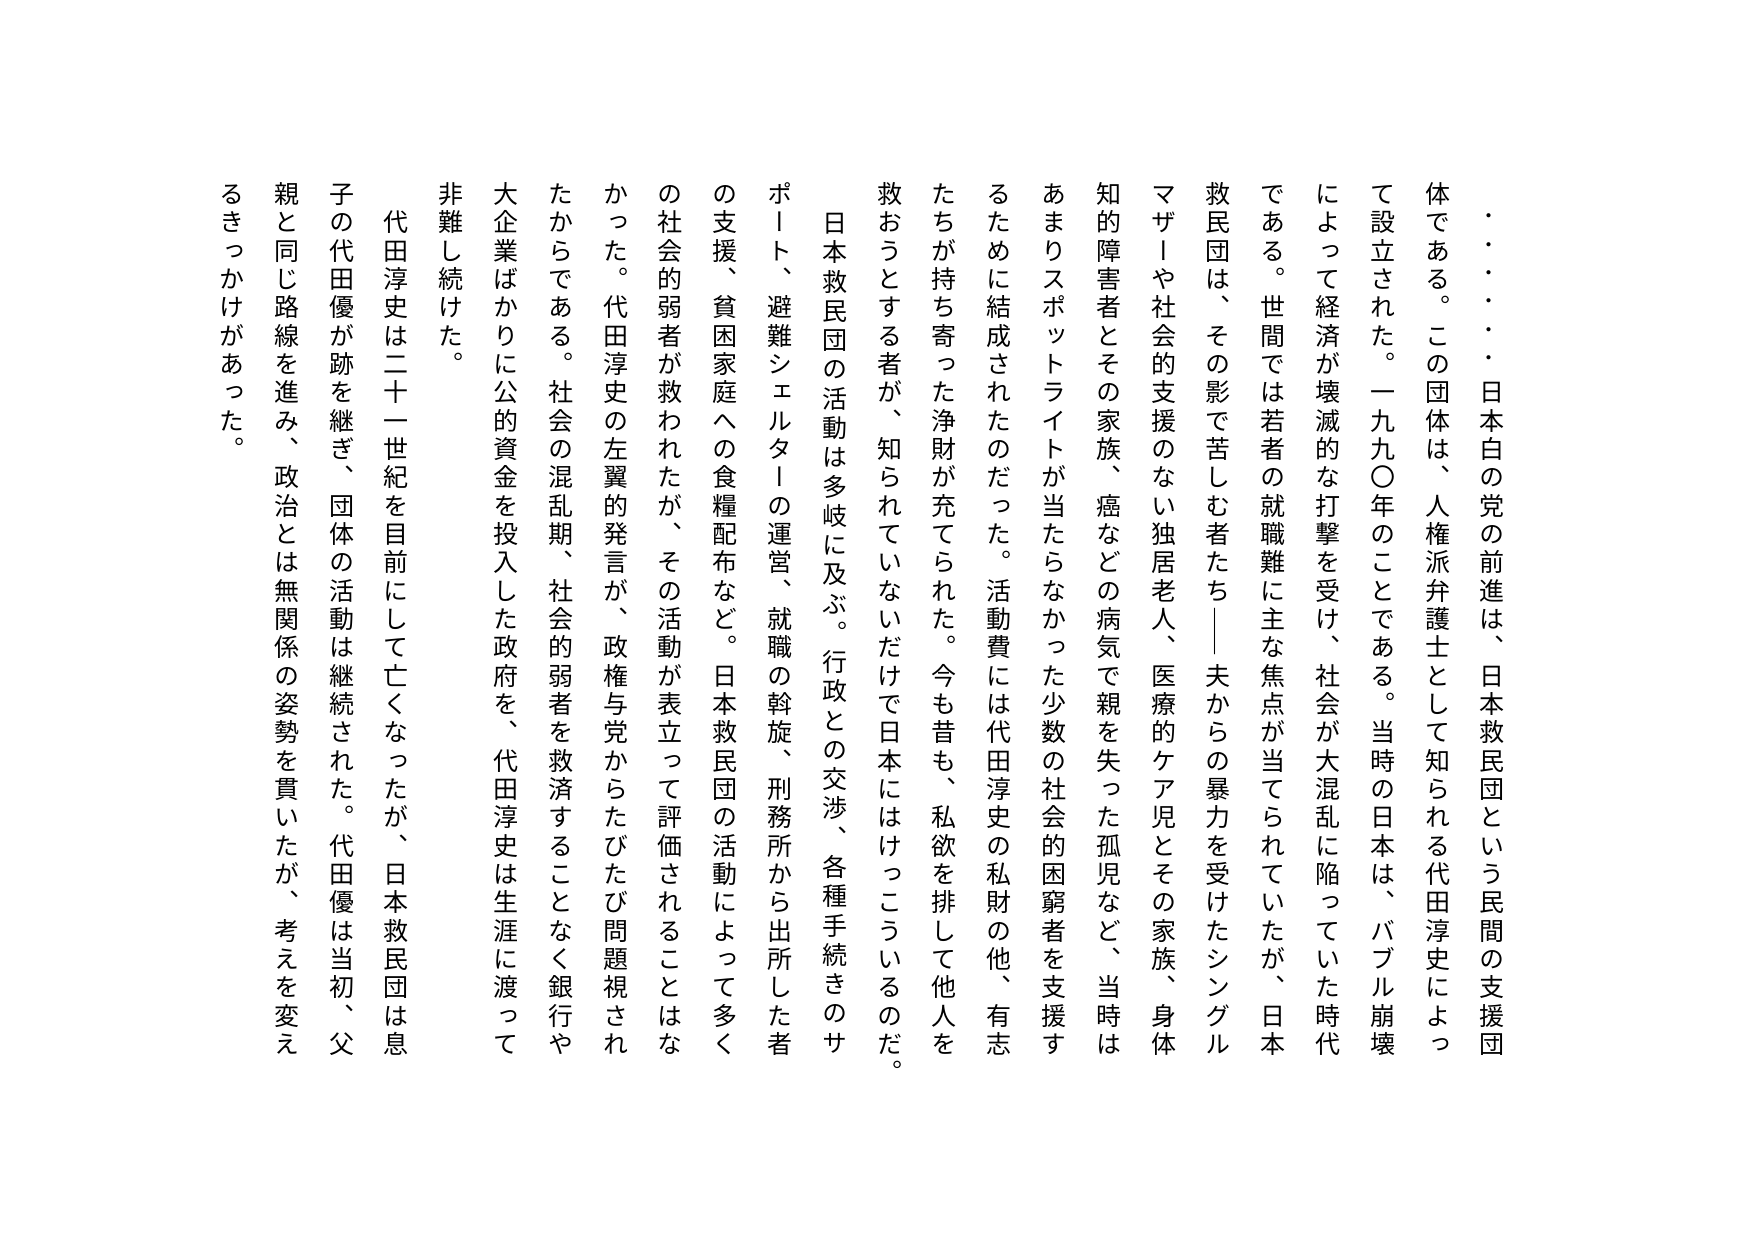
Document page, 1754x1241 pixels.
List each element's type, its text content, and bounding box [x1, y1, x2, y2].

text 代田淳史は二十一世紀を目前にして亡くなったが、日本救民団は息子の代田優が跡を継ぎ、団体の活動は継続された。代田優は当初、父親と同じ路線を進み、政治とは無関係の姿勢を貫いたが、考えを変えるきっかけがあった。 [205, 181, 424, 1059]
text 日本救民団の活動は多岐に及ぶ。行政との交渉、各種手続きのサポート、避難シェルターの運営、就職の斡旋、刑務所から出所した者の支援、貧困家庭への食糧配布など。日本救民団の活動によって多くの社会的弱者が救われたが、その活動が表立って評価されることはなかった。代田淳史の左翼的発言が、政権与党からたびたび問題視されたからである。社会の混乱期、社会的弱者を救済することなく銀行や大企業ばかりに公的資金を投入した政府を、代田淳史は生涯に渡って非難し続けた。 [424, 181, 862, 1059]
text ･･････日本白の党の前進は、日本救民団という民間の支援団体である。この団体は、人権派弁護士として知られる代田淳史によって設立された。一九九〇年のことである。当時の日本は、バブル崩壊によって経済が壊滅的な打撃を受け、社会が大混乱に陥っていた時代である。世間では若者の就職難に主な焦点が当てられていたが、日本救民団は、その影で苦しむ者たち――夫からの暴力を受けたシングルマザーや社会的支援のない独居老人、医療的ケア児とその家族、身体知的障害者とその家族、癌などの病気で親を失った孤児など、当時はあまりスポットライトが当たらなかった少数の社会的困窮者を支援するために結成されたのだった。活動費には代田淳史の私財の他、有志たちが持ち寄った浄財が充てられた。今も昔も、私欲を排して他人を救おうとする者が、知られていないだけで日本にはけっこういるのだ。 [862, 181, 1520, 1059]
